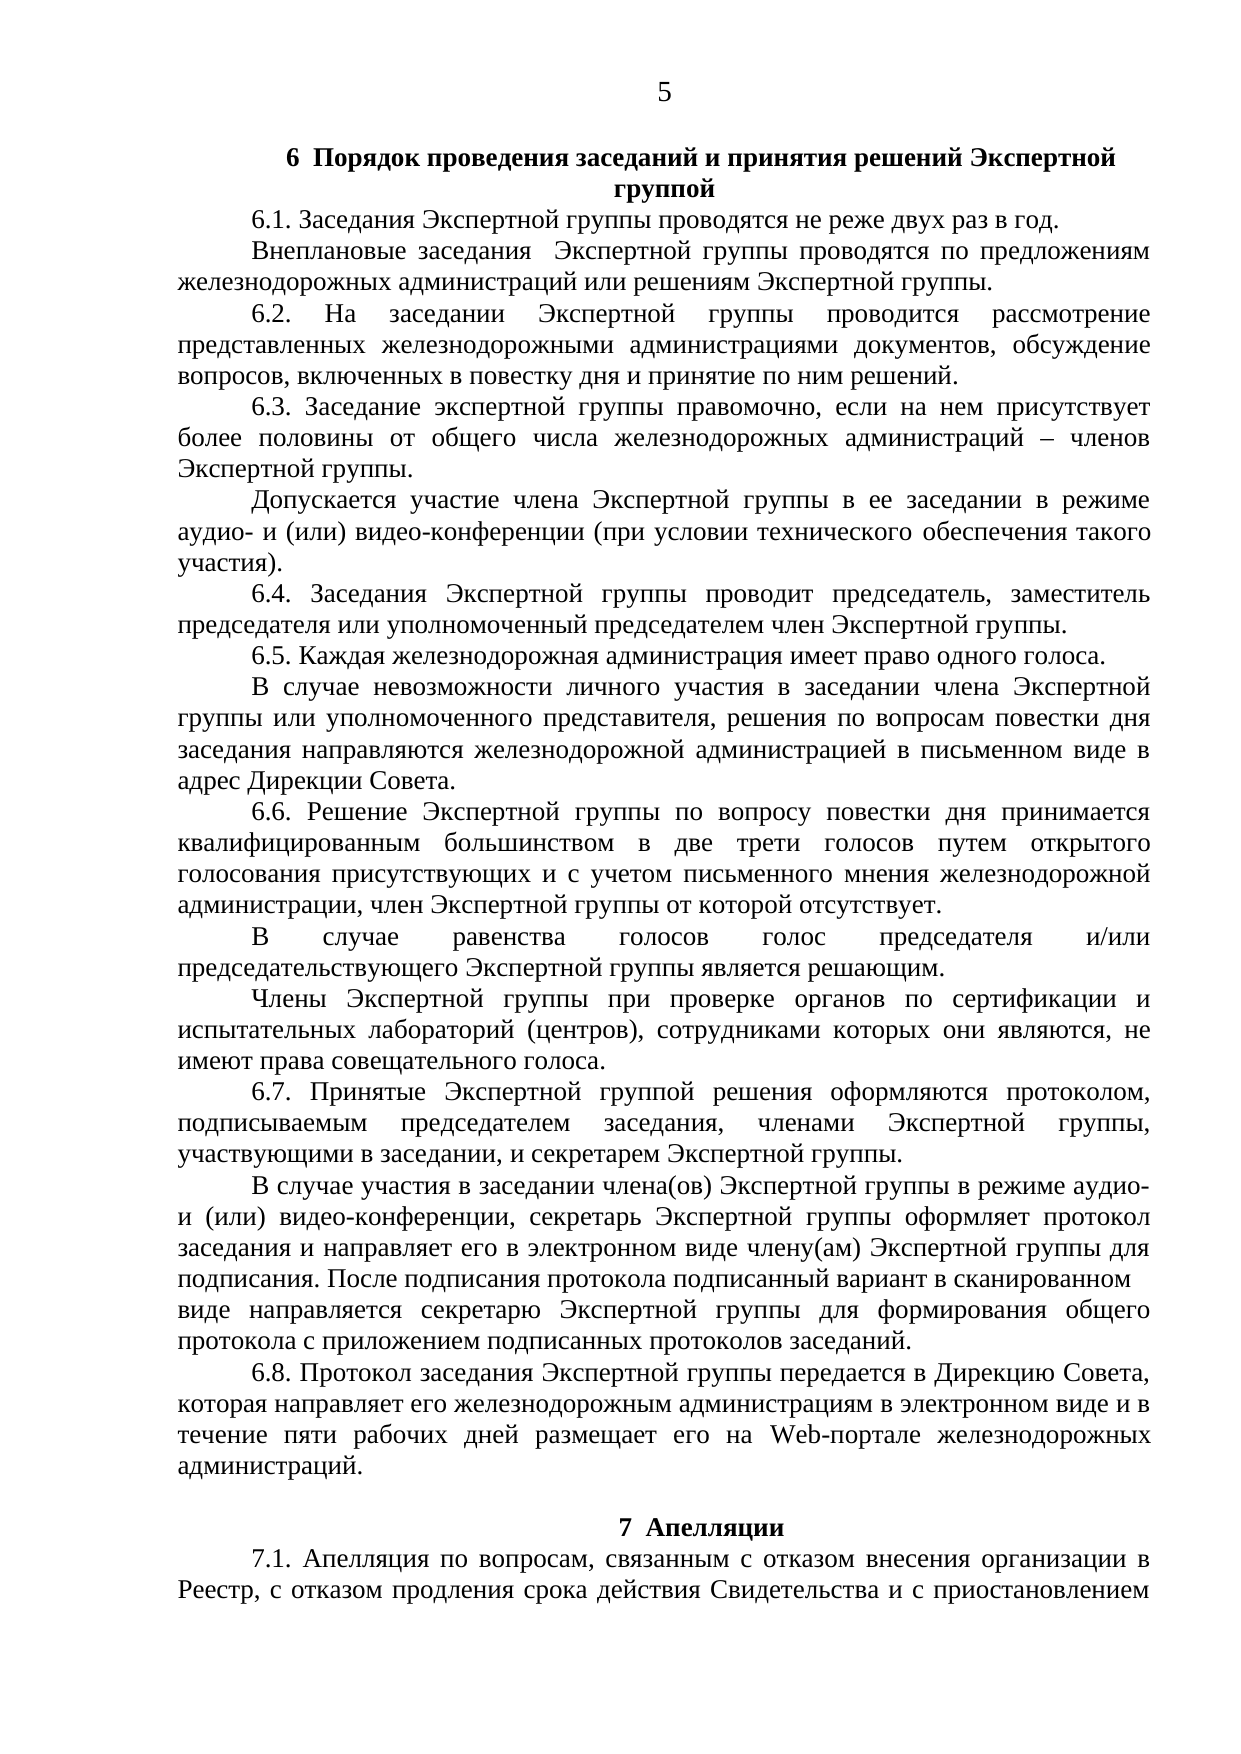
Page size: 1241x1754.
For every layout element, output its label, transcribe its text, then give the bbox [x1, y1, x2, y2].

text виде направляется секретарю Экспертной группы для формирования общего протокола с приложением подписанных протоколов заседаний. [177, 1293, 1152, 1356]
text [177, 1542, 1152, 1605]
text 6.7. Принятые Экспертной группой решения оформляются протоколом, подписываемым председателем заседания, членами Экспертной группы, участвующими в заседании, и секретарем Экспертной группы. [177, 1075, 1152, 1169]
text Внеплановые заседания Экспертной группы проводятся по предложениям железнодорожных администраций или решениям Экспертной группы. [177, 234, 1152, 297]
text Допускается участие члена Экспертной группы в ее заседании в режиме аудио- и (или) видео-конференции (при условии технического обеспечения такого участия). [177, 483, 1152, 577]
text В случае участия в заседании члена(ов) Экспертной группы в режиме аудио- и (или) видео-конференции, секретарь Экспертной группы оформляет протокол заседания и направляет его в электронном виде члену(ам) Экспертной группы для подписания. После подписания протокола подписанный вариант в сканированном [177, 1169, 1152, 1293]
text 7 Апелляции [177, 1511, 1152, 1542]
text В случае невозможности личного участия в заседании члена Экспертной группы или уполномоченного представителя, решения по вопросам повестки дня заседания направляются железнодорожной администрацией в письменном виде в адрес Дирекции Совета. [177, 670, 1152, 795]
text 6 Порядок проведения заседаний и принятия решений Экспертной группой [177, 141, 1152, 203]
text 6.8. Протокол заседания Экспертной группы передается в Дирекцию Совета, которая направляет его железнодорожным администрациям в электронном виде и в течение пяти рабочих дней размещает его на Web-портале железнодорожных администраций. [177, 1356, 1152, 1480]
text 6.5. Каждая железнодорожная администрация имеет право одного голоса. [177, 639, 1152, 670]
text В случае равенства голосов голос председателя и/или председательствующего Экспертной группы является решающим. [177, 919, 1152, 982]
text 6.3. Заседание экспертной группы правомочно, если на нем присутствует более половины от общего числа железнодорожных администраций – членов Экспертной группы. [177, 390, 1152, 483]
text 6.1. Заседания Экспертной группы проводятся не реже двух раз в год. [177, 203, 1152, 234]
text 6.2. На заседании Экспертной группы проводится рассмотрение представленных железнодорожными администрациями документов, обсуждение вопросов, включенных в повестку дня и принятие по ним решений. [177, 297, 1152, 390]
text 6.4. Заседания Экспертной группы проводит председатель, заместитель председателя или уполномоченный председателем член Экспертной группы. [177, 577, 1152, 639]
text 6.6. Решение Экспертной группы по вопросу повестки дня принимается квалифицированным большинством в две трети голосов путем открытого голосования присутствующих и с учетом письменного мнения железнодорожной администрации, член Экспертной группы от которой отсутствует. [177, 795, 1152, 919]
text Члены Экспертной группы при проверке органов по сертификации и испытательных лабораторий (центров), сотрудниками которых они являются, не имеют права совещательного голоса. [177, 982, 1152, 1075]
